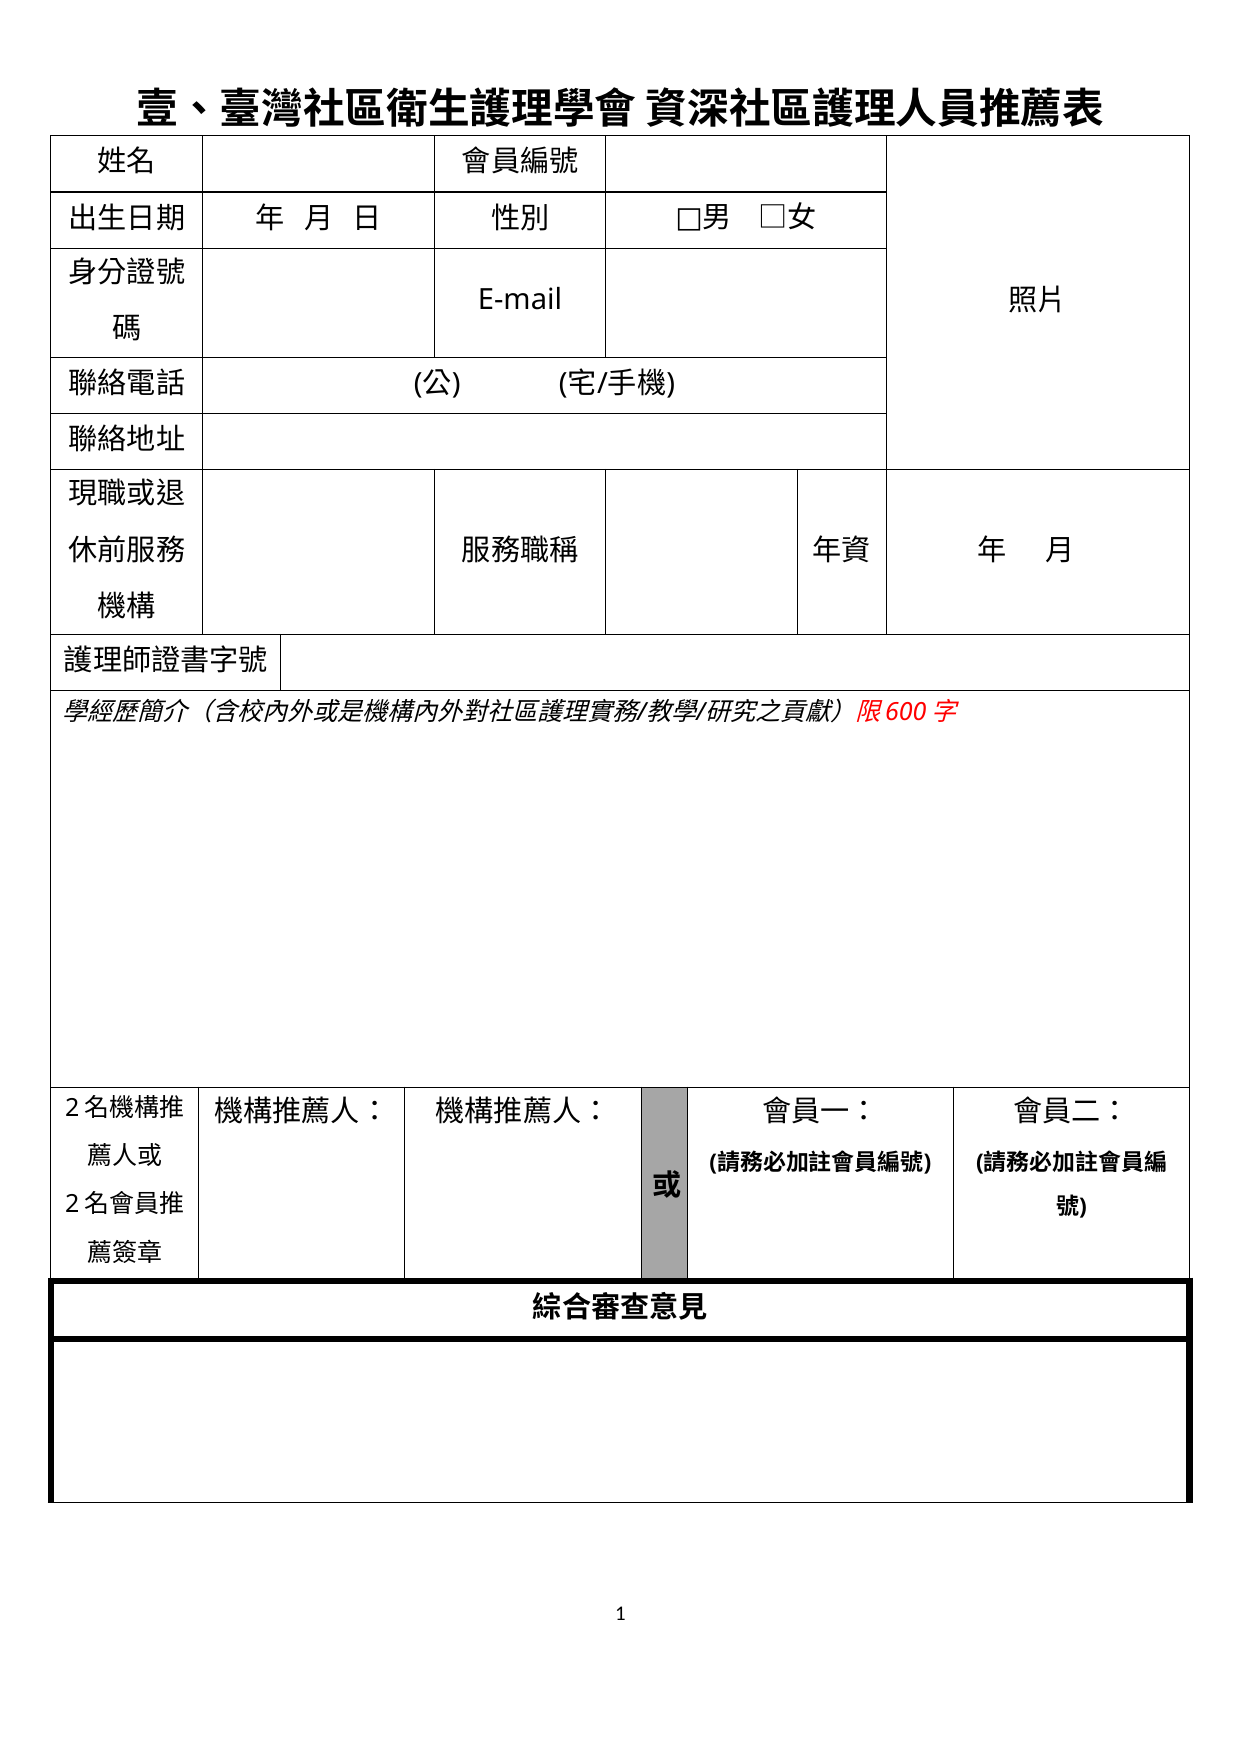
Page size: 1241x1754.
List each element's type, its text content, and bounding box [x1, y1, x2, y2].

table_cell □男 □女 [606, 193, 886, 248]
table_cell [281, 635, 1189, 690]
table_cell [203, 249, 434, 357]
table_cell 年 月 日 [203, 193, 434, 248]
table_header 會員編號 [435, 136, 605, 191]
table_cell 服務職稱 [435, 470, 605, 634]
table_header 姓名 [51, 136, 202, 191]
table_cell 護理師證書字號 [51, 635, 280, 690]
table_cell 綜合審查意見 [54, 1284, 1186, 1336]
text 壹、臺灣社區衛生護理學會 資深社區護理人員推薦表 [75, 75, 1165, 135]
table_cell 年 月 [887, 470, 1189, 634]
table_header [606, 136, 886, 191]
table_cell 現職或退休前服務機構 [51, 470, 202, 634]
table_header [203, 136, 434, 191]
table_cell 機構推薦人： [405, 1088, 641, 1278]
table_cell 出生日期 [51, 193, 202, 248]
table_cell [203, 414, 886, 469]
table_cell 身分證號碼 [51, 249, 202, 357]
table_header 照片 [887, 136, 1189, 469]
table_cell 學經歷簡介（含校內外或是機構內外對社區護理實務/教學/研究之貢獻）限600字 [51, 691, 1189, 1087]
table_cell 年資 [798, 470, 886, 634]
table_cell [203, 470, 434, 634]
table_cell 或 [642, 1088, 687, 1278]
table_cell 2名機構推薦人或 2名會員推薦簽章 [51, 1088, 198, 1278]
table_cell 聯絡電話 [51, 358, 202, 413]
table_cell 會員二： (請務必加註會員編號) [954, 1088, 1189, 1278]
table_cell [606, 249, 886, 357]
table_cell E-mail [435, 249, 605, 357]
table_cell 聯絡地址 [51, 414, 202, 469]
table_cell [606, 470, 797, 634]
table_cell 會員一： (請務必加註會員編號) [688, 1088, 953, 1278]
table_cell 性別 [435, 193, 605, 248]
table_cell (公) (宅/手機) [203, 358, 886, 413]
table_cell 機構推薦人： [199, 1088, 404, 1278]
table_cell [54, 1342, 1186, 1502]
